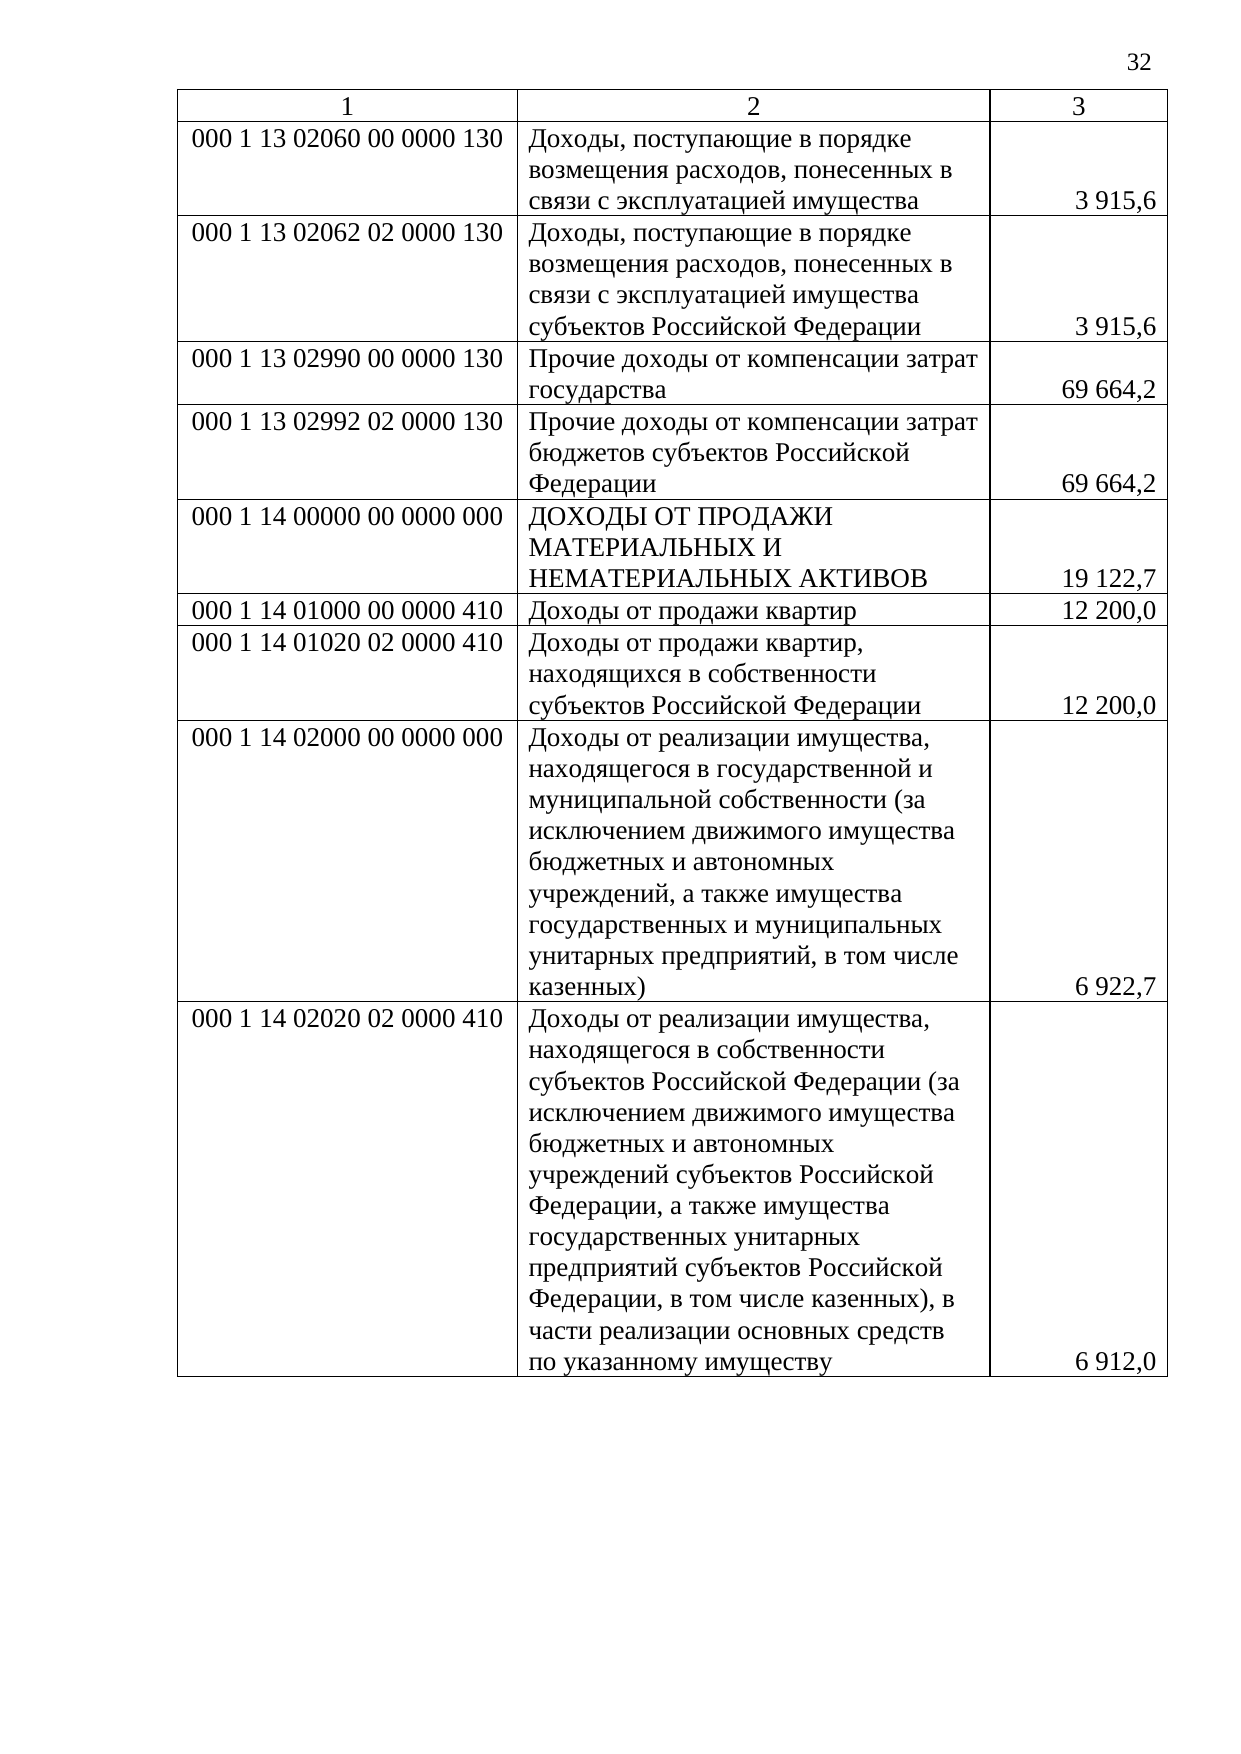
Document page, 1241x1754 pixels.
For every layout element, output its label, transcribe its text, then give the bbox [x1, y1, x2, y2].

table_cell 12 200,0 [991, 594, 1167, 625]
table_cell 6 912,0 [991, 1002, 1167, 1376]
table_cell 000 1 14 01020 02 0000 410 [178, 626, 517, 720]
table_cell Прочие доходы от компенсации затрат бюджетов субъектов Российской Федерации [518, 405, 989, 499]
table_cell 000 1 13 02990 00 0000 130 [178, 342, 517, 404]
table_cell 6 922,7 [991, 721, 1167, 1001]
table_cell 000 1 14 00000 00 0000 000 [178, 500, 517, 593]
table_cell Доходы, поступающие в порядке возмещения расходов, понесенных в связи с эксплуатацией имущества субъектов Российской Федерации [518, 216, 989, 341]
table_header 2 [518, 90, 989, 121]
table_cell Доходы от продажи квартир [518, 594, 989, 625]
table_cell 000 1 14 02020 02 0000 410 [178, 1002, 517, 1376]
table_cell 3 915,6 [991, 216, 1167, 341]
table_cell 3 915,6 [991, 122, 1167, 215]
table_header 3 [991, 90, 1167, 121]
table_cell 000 1 14 01000 00 0000 410 [178, 594, 517, 625]
table_cell 000 1 13 02062 02 0000 130 [178, 216, 517, 341]
table_cell Доходы от реализации имущества, находящегося в собственности субъектов Российской Федерации (за исключением движимого имущества бюджетных и автономных учреждений субъектов Российской Федерации, а также имущества государственных унитарных предприятий субъектов Российской Федерации, в том числе казенных), в части реализации основных средств по указанному имуществу [518, 1002, 989, 1376]
table_cell ДОХОДЫ ОТ ПРОДАЖИ МАТЕРИАЛЬНЫХ И НЕМАТЕРИАЛЬНЫХ АКТИВОВ [518, 500, 989, 593]
table_cell Прочие доходы от компенсации затрат государства [518, 342, 989, 404]
table_cell Доходы от продажи квартир, находящихся в собственности субъектов Российской Федерации [518, 626, 989, 720]
table_cell Доходы, поступающие в порядке возмещения расходов, понесенных в связи с эксплуатацией имущества [518, 122, 989, 215]
table_cell 19 122,7 [991, 500, 1167, 593]
table_cell 000 1 13 02992 02 0000 130 [178, 405, 517, 499]
table_header 1 [178, 90, 517, 121]
table_cell Доходы от реализации имущества, находящегося в государственной и муниципальной собственности (за исключением движимого имущества бюджетных и автономных учреждений, а также имущества государственных и муниципальных унитарных предприятий, в том числе казенных) [518, 721, 989, 1001]
table_cell 000 1 14 02000 00 0000 000 [178, 721, 517, 1001]
table_cell 69 664,2 [991, 342, 1167, 404]
table_cell 12 200,0 [991, 626, 1167, 720]
table_cell 69 664,2 [991, 405, 1167, 499]
table_cell 000 1 13 02060 00 0000 130 [178, 122, 517, 215]
